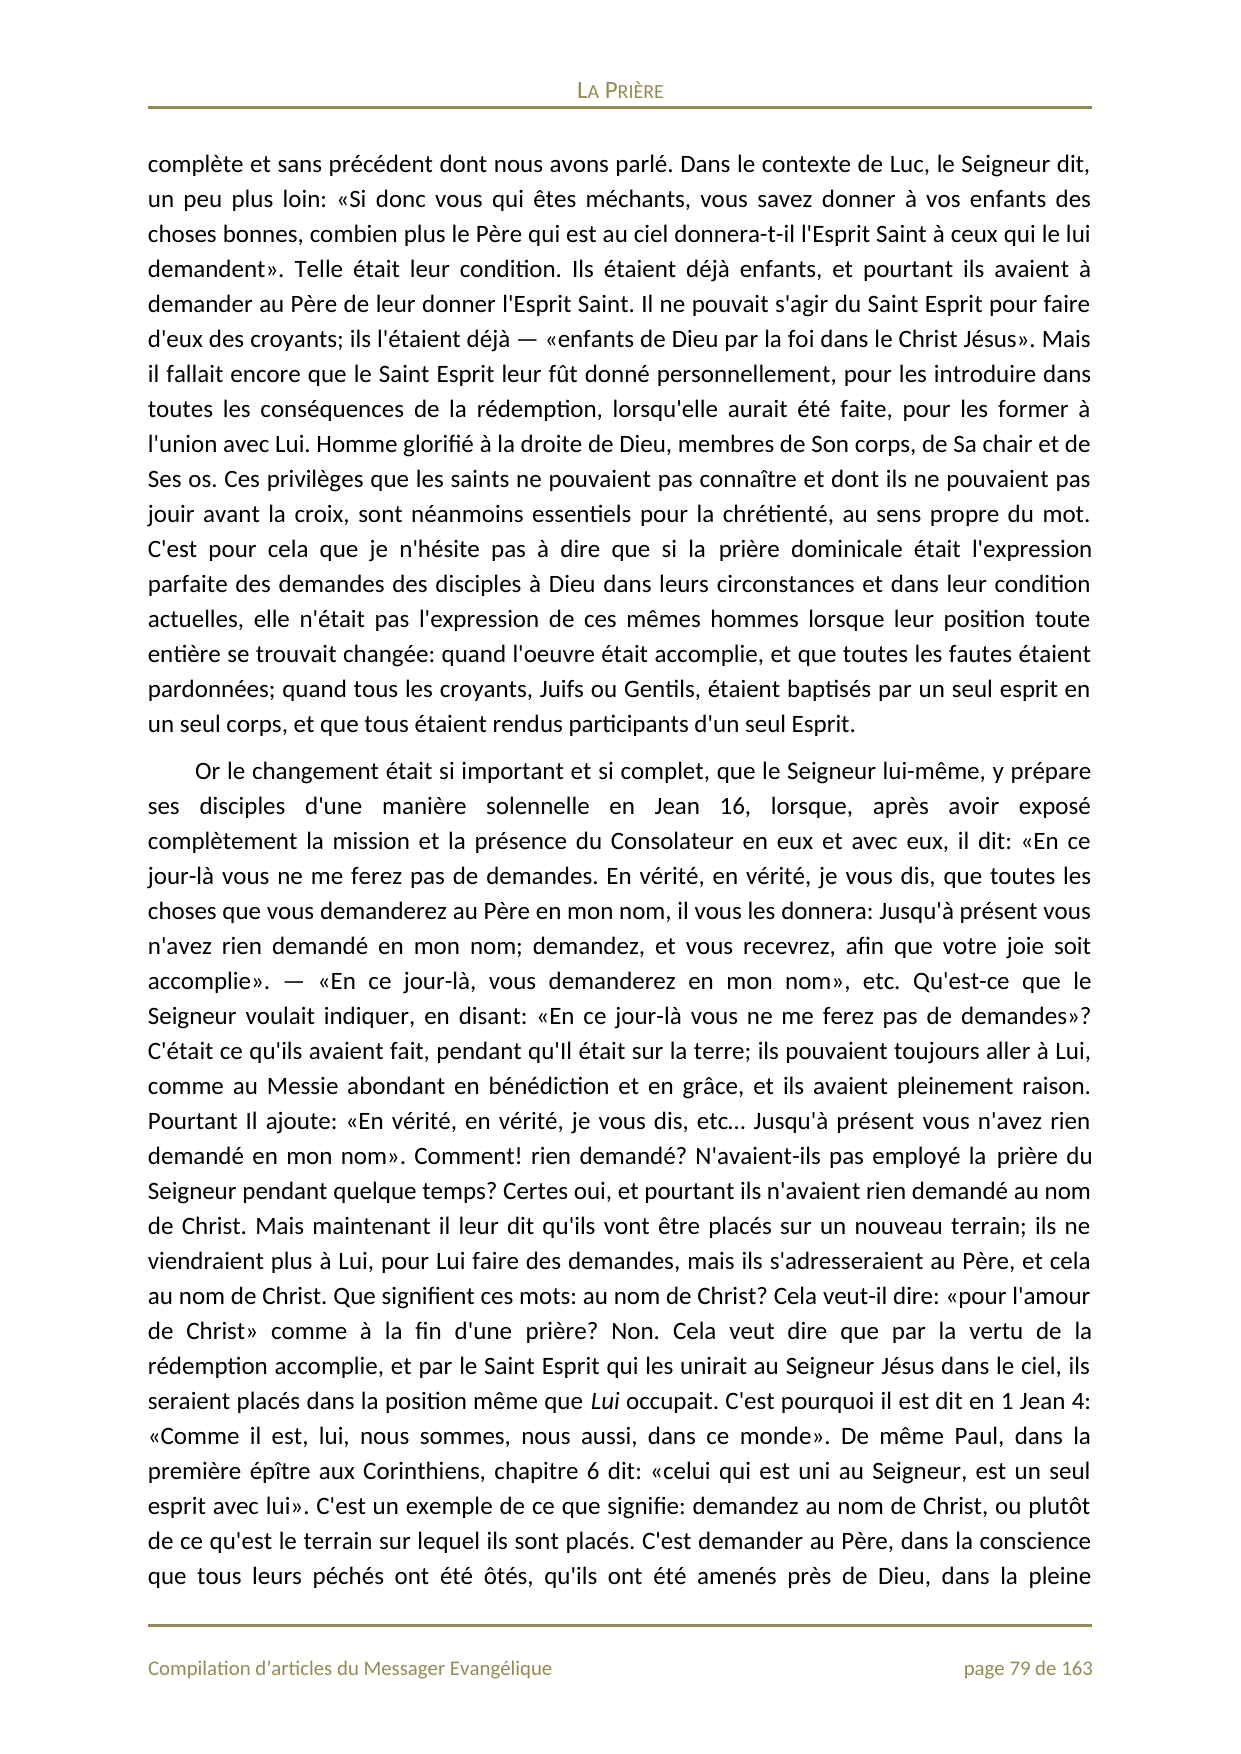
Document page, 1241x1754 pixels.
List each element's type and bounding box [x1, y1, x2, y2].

text [148, 755, 1092, 1591]
text [148, 148, 1092, 738]
